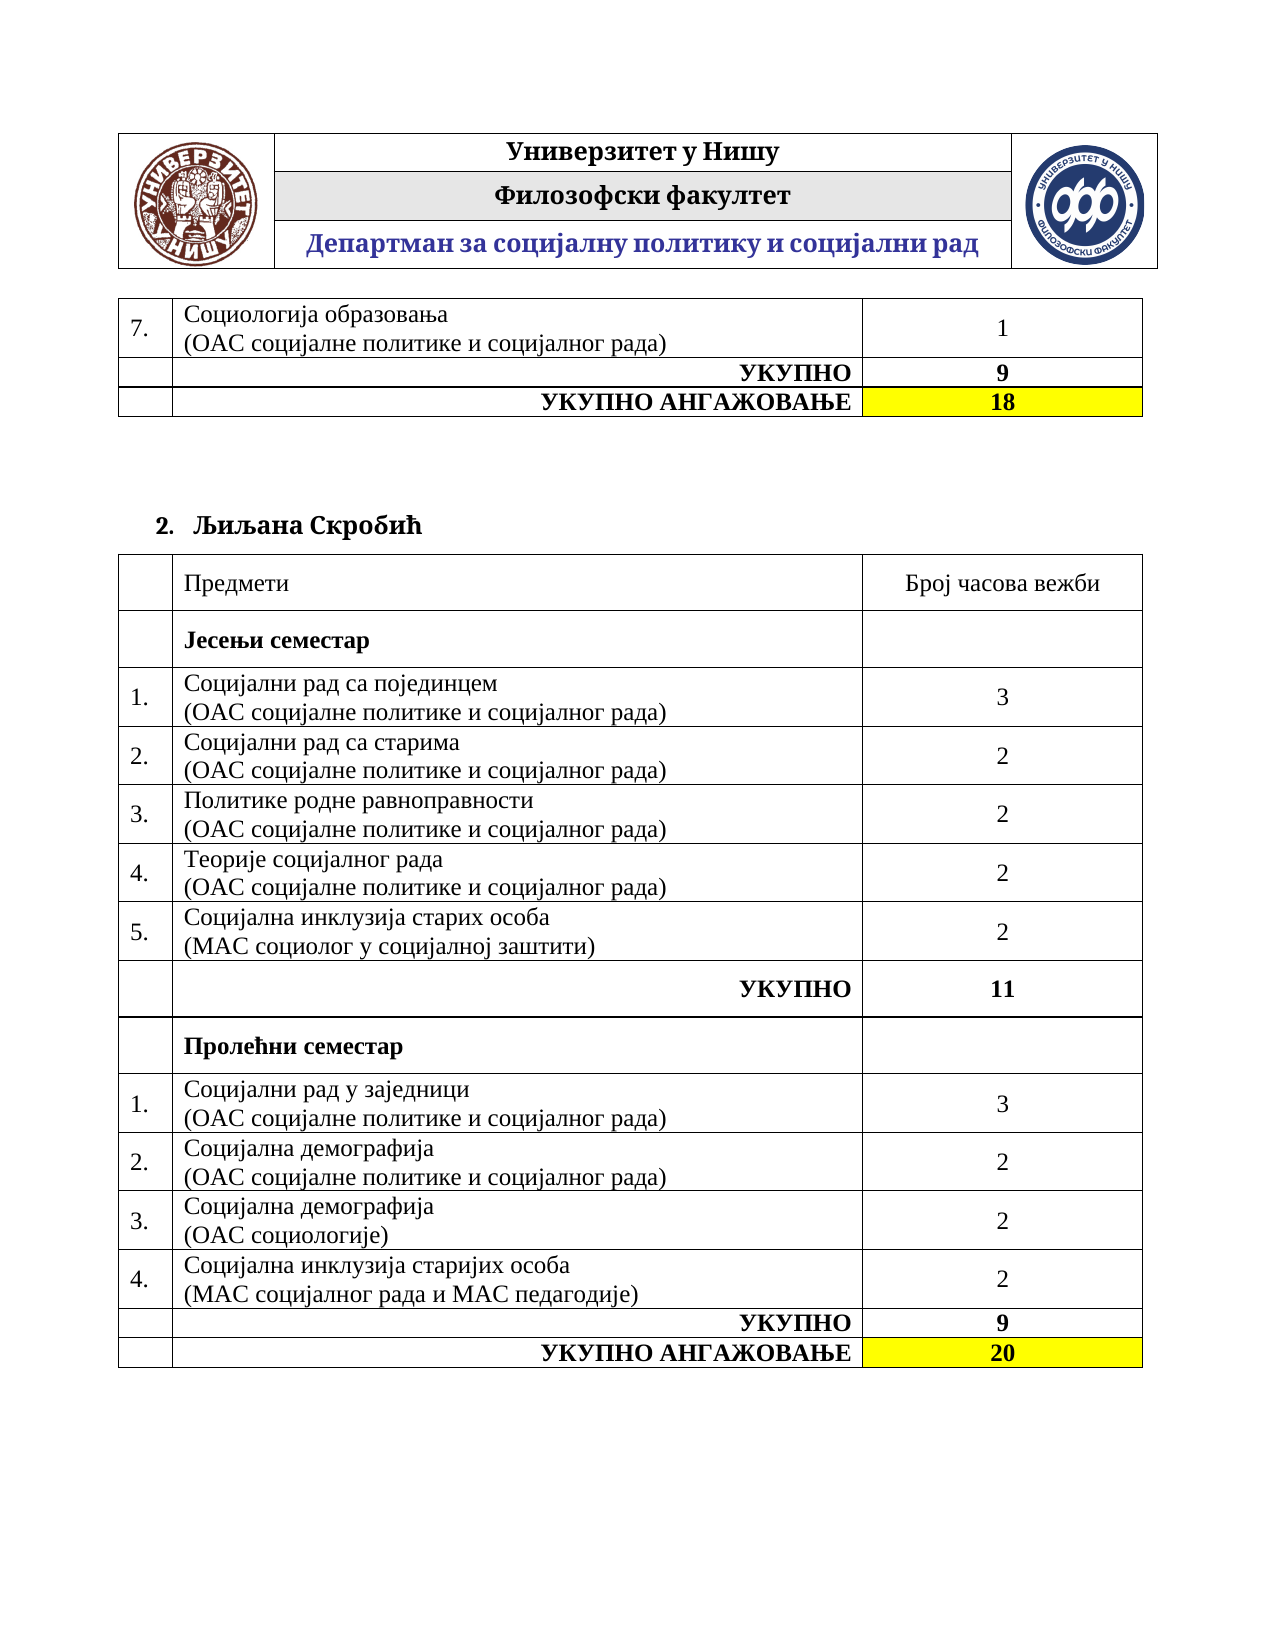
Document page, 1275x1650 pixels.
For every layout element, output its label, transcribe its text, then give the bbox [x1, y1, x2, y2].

table_cell 3 [863, 1074, 1142, 1132]
table_cell 9 [863, 1309, 1142, 1337]
table_cell УКУПНО [173, 961, 862, 1016]
table_cell 2 [863, 1250, 1142, 1307]
table_cell 2. [119, 1133, 172, 1190]
table_cell 5. [119, 902, 172, 960]
table_cell Јесењи семестар [173, 611, 862, 667]
table_header Број часова вежби [863, 555, 1142, 610]
table_cell 2 [863, 844, 1142, 901]
table_cell Социологија образовања (ОАС социјалне политике и социјалног рада) [173, 299, 862, 357]
table_cell 4. [119, 844, 172, 901]
table_header [119, 555, 172, 610]
table_cell [863, 1018, 1142, 1073]
table_cell Социјална инклузија старијих особа (МАС социјалног рада и МАС педагодије) [173, 1250, 862, 1307]
table_cell 1 [863, 299, 1142, 357]
table_cell 20 [863, 1338, 1142, 1367]
table_cell 2 [863, 727, 1142, 784]
table_cell Социјални рад са старима (ОАС социјалне политике и социјалног рада) [173, 727, 862, 784]
list Љиљана Скробић [156, 512, 1157, 541]
picture [131, 140, 261, 268]
table_cell 4. [119, 1250, 172, 1307]
table_cell [119, 358, 172, 386]
table_cell Социјална демографија (ОАС социјалне политике и социјалног рада) [173, 1133, 862, 1190]
table_cell 2 [863, 902, 1142, 960]
table_cell [119, 611, 172, 667]
table_cell [119, 388, 172, 416]
table_cell 9 [863, 358, 1142, 386]
table_cell УКУПНО АНГАЖОВАЊЕ [173, 388, 862, 416]
table_header Предмети [173, 555, 862, 610]
table_cell 7. [119, 299, 172, 357]
table_cell 2 [863, 1133, 1142, 1190]
table_cell УКУПНО АНГАЖОВАЊЕ [173, 1338, 862, 1367]
table_cell 2 [863, 785, 1142, 843]
table_cell 2. [119, 727, 172, 784]
table_cell Социјална инклузија старих особа (МАС социолог у социјалној заштити) [173, 902, 862, 960]
table_cell 1. [119, 668, 172, 726]
table_cell 1. [119, 1074, 172, 1132]
picture [1025, 145, 1145, 265]
table_cell Политике родне равноправности (ОАС социјалне политике и социјалног рада) [173, 785, 862, 843]
table_cell УКУПНО [173, 358, 862, 386]
table_cell 18 [863, 388, 1142, 416]
table_cell Теорије социјалног рада (ОАС социјалне политике и социјалног рада) [173, 844, 862, 901]
table_cell Социјални рад са појединцем (ОАС социјалне политике и социјалног рада) [173, 668, 862, 726]
table_cell 3. [119, 1191, 172, 1249]
table_cell 3 [863, 668, 1142, 726]
table_cell [119, 1018, 172, 1073]
table_cell Социјална демографија (ОАС социологије) [173, 1191, 862, 1249]
table_cell 11 [863, 961, 1142, 1016]
table_cell 2 [863, 1191, 1142, 1249]
table_cell [119, 1338, 172, 1367]
table_cell УКУПНО [173, 1309, 862, 1337]
table_cell [119, 961, 172, 1016]
table_cell 3. [119, 785, 172, 843]
table_cell Социјални рад у заједници (ОАС социјалне политике и социјалног рада) [173, 1074, 862, 1132]
table_cell [863, 611, 1142, 667]
table_cell Пролећни семестар [173, 1018, 862, 1073]
table_cell [119, 1309, 172, 1337]
